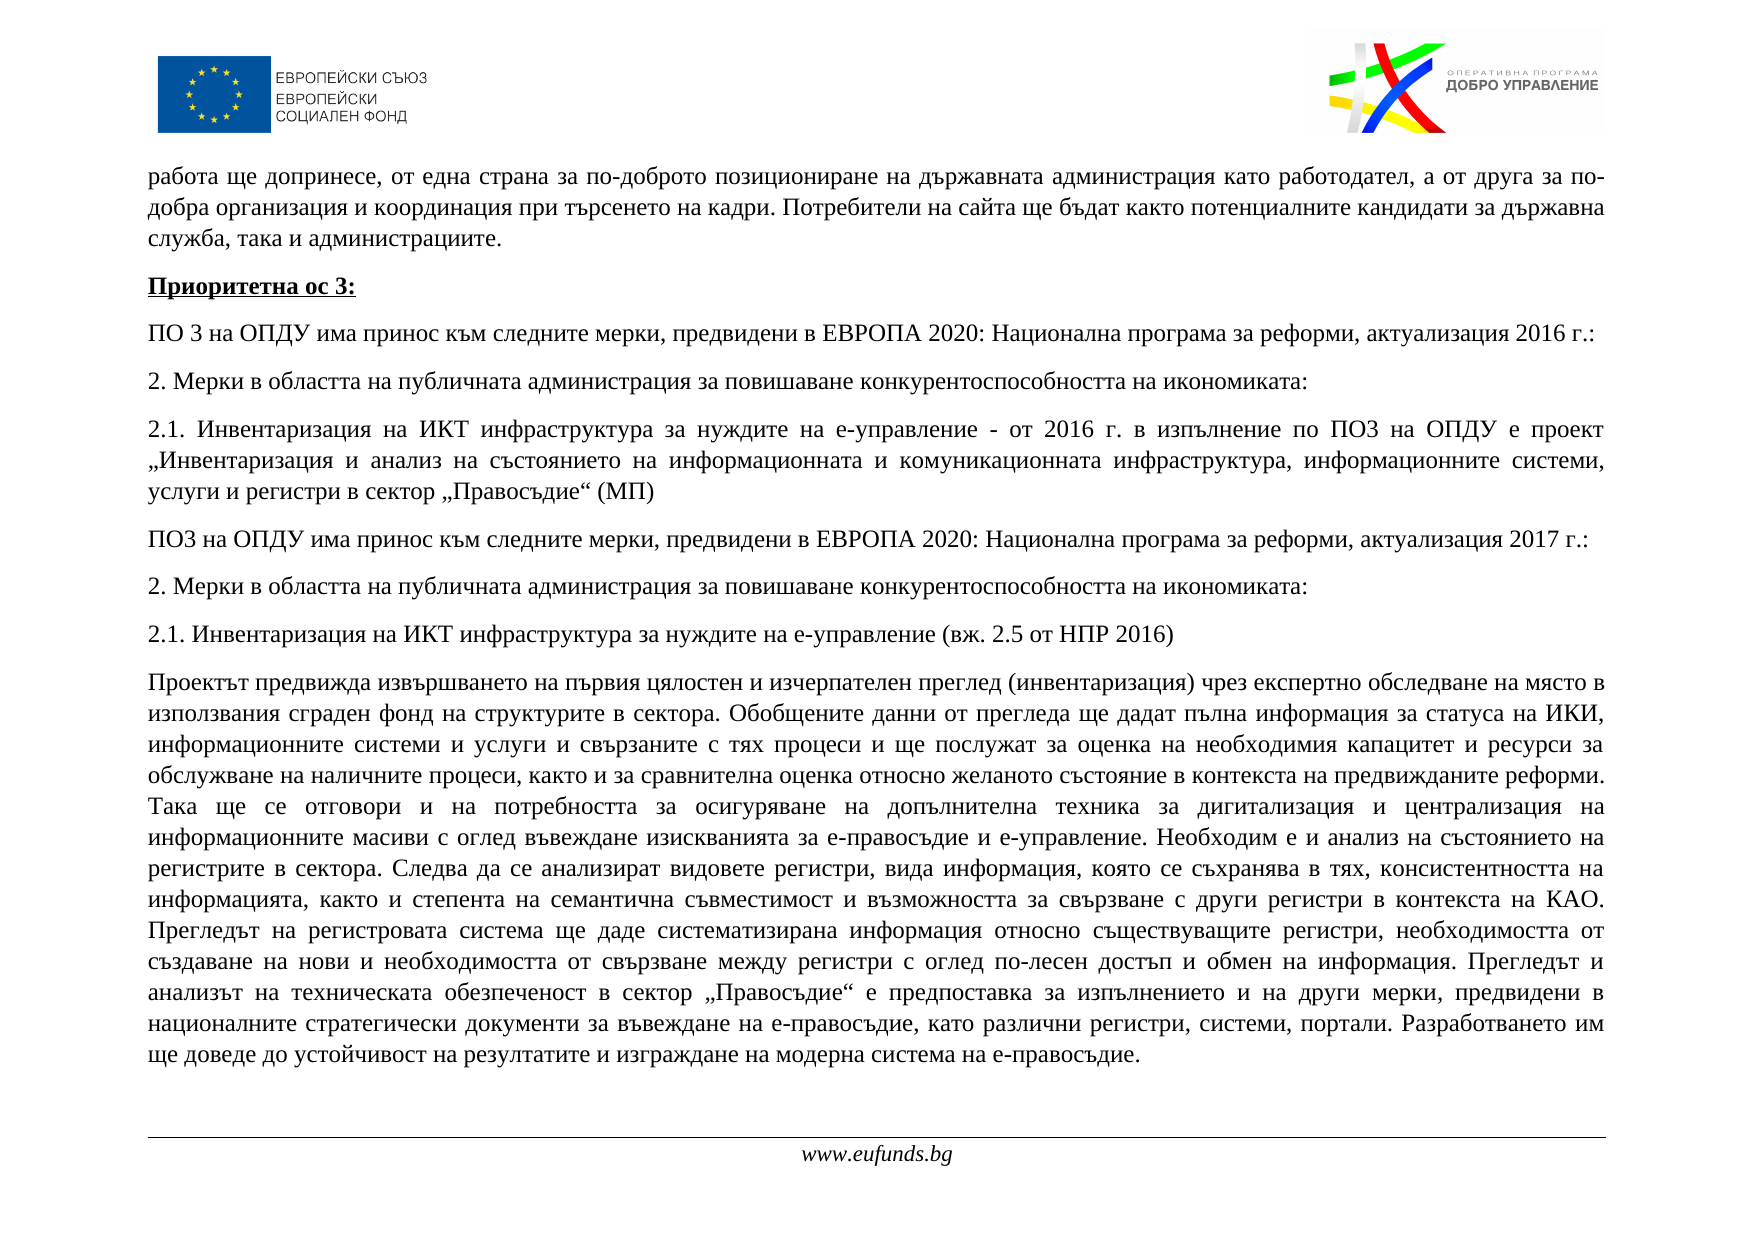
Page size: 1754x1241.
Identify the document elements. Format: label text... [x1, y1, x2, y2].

text 2. Мерки в областта на публичната администрация за повишаване конкурентоспособността на икономиката: [148, 366, 1606, 395]
text 2.1. Инвентаризация на ИКТ инфраструктура за нуждите на е-управление - от 2016 г. в изпълнение по ПО3 на ОПДУ е проект „Инвентаризация и анализ на състоянието на информационната и комуникационната инфраструктура, информационните системи, услуги и регистри в сектор „Правосъдие“ (МП) [148, 414, 1606, 505]
text ПО 3 на ОПДУ има принос към следните мерки, предвидени в ЕВРОПА 2020: Национална програма за реформи, актуализация 2016 г.: [148, 318, 1606, 347]
picture [157, 56, 427, 133]
picture [1306, 28, 1605, 133]
text Приоритетна ос 3: [148, 271, 1606, 299]
text 2. Мерки в областта на публичната администрация за повишаване конкурентоспособността на икономиката: [148, 571, 1606, 600]
text Проектът предвижда извършването на първия цялостен и изчерпателен преглед (инвентаризация) чрез експертно обследване на място в използвания сграден фонд на структурите в сектора. Обобщените данни oт прегледа ще дадат пълна информация за статуса на ИКИ, информационните системи и услуги и свързаните с тях процеси и ще послужат за оценка на необходимия капацитет и ресурси за обслужване на наличните процеси, както и за сравнителна оценка относно желаното състояние в контекста на предвижданите реформи. Така ще се отговори и на потребността за осигуряване на допълнителна техника за дигитализация и централизация на информационните масиви с оглед въвеждане изискванията за е-правосъдие и е-управление. Необходим е и анализ на състоянието на регистрите в сектора. Следва да се анализират видовете регистри, вида информация, която се съхранява в тях, консистентността на информацията, както и степента на семантична съвместимост и възможността за свързване с други регистри в контекста на КАО. Прегледът на регистровата система ще даде систематизирана информация относно съществуващите регистри, необходимостта от създаване на нови и необходимостта от свързване между регистри с оглед по-лесен достъп и обмен на информация. Прегледът и анализът на техническата обезпеченост в сектор „Правосъдие“ е предпоставка за изпълнението и на други мерки, предвидени в националните стратегически документи за въвеждане на е-правосъдие, като различни регистри, системи, портали. Разработването им ще доведе до устойчивост на резултатите и изграждане на модерна система на е-правосъдие. [148, 667, 1606, 1068]
text ПО3 на ОПДУ има принос към следните мерки, предвидени в ЕВРОПА 2020: Национална програма за реформи, актуализация 2017 г.: [148, 524, 1606, 552]
text 2.1. Инвентаризация на ИКТ инфраструктура за нуждите на е-управление (вж. 2.5 от НПР 2016) [148, 619, 1606, 648]
